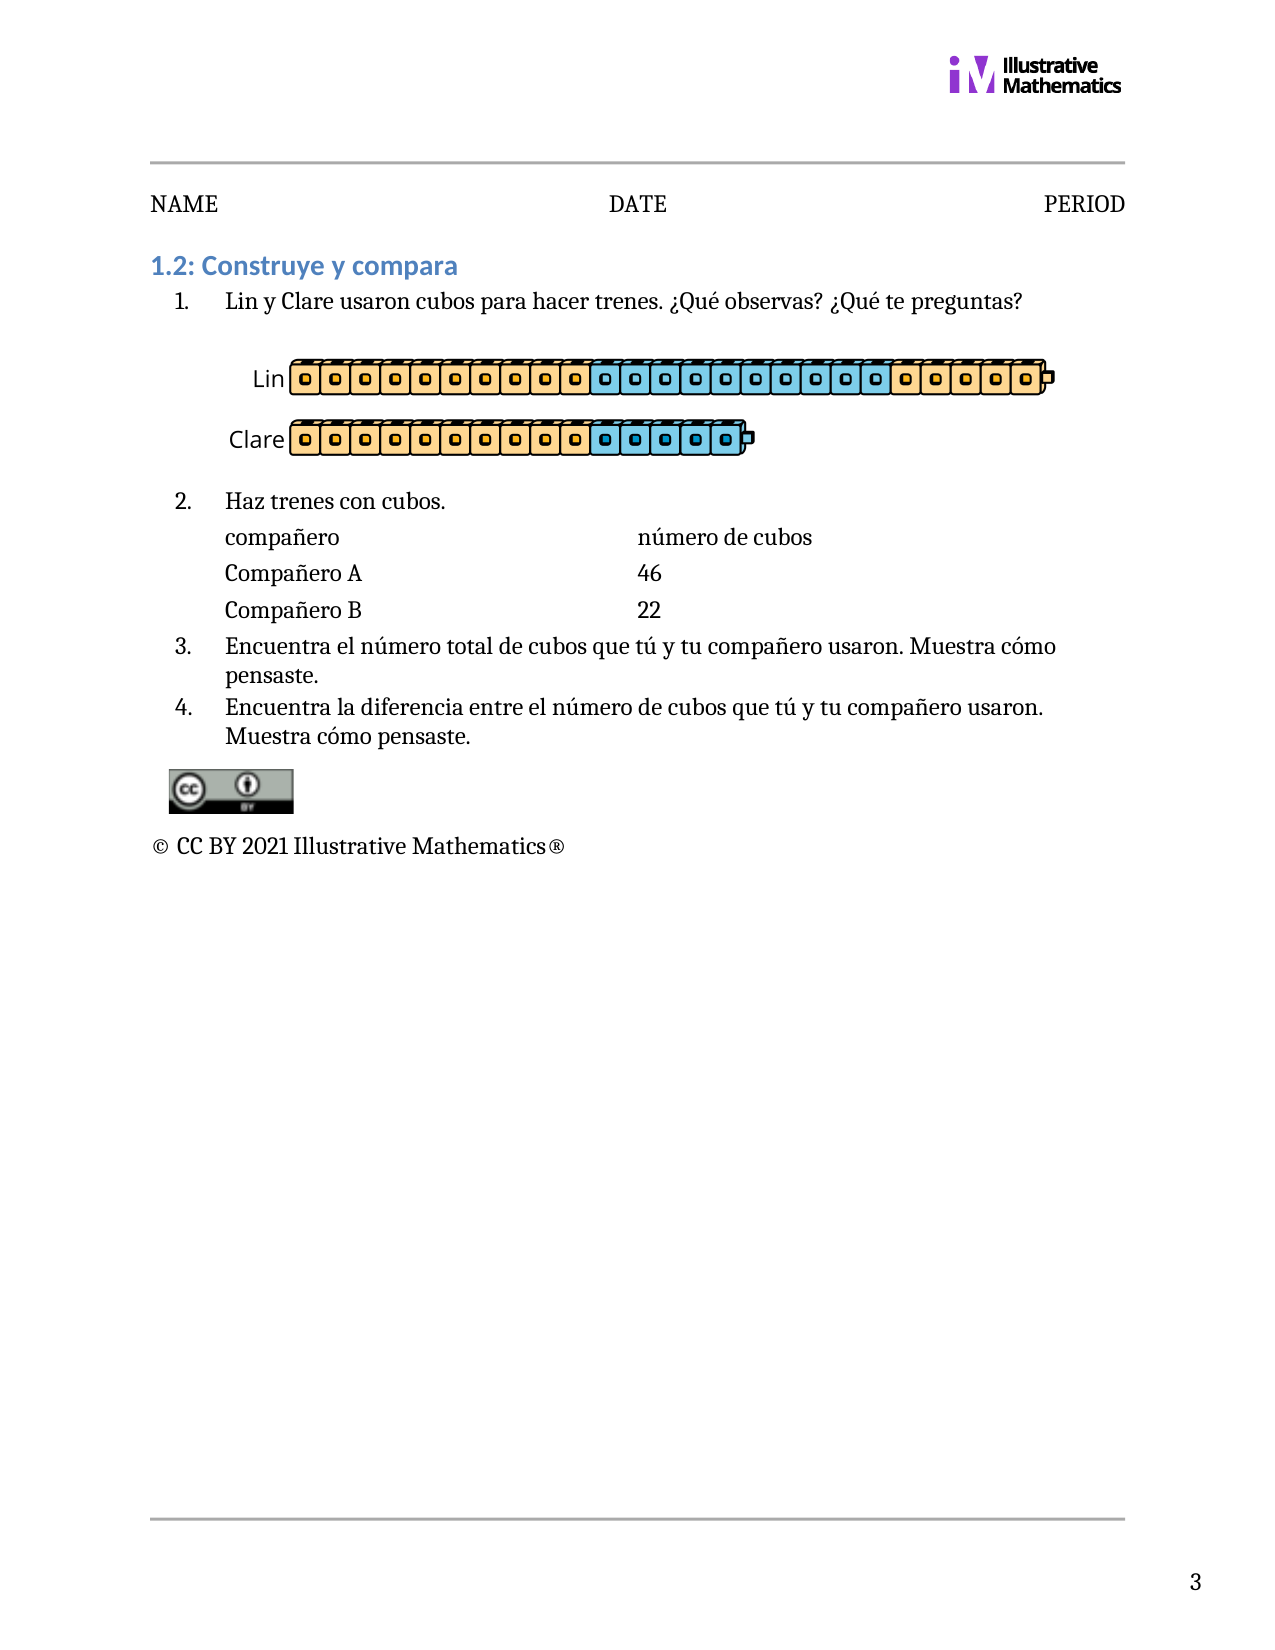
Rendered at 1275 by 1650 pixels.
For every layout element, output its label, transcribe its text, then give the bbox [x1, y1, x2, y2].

table_cell 22 [551, 592, 964, 628]
table_cell Compañero B [139, 592, 551, 628]
text © CC BY 2021 Illustrative Mathematics® [150, 832, 1125, 861]
picture [193, 348, 1169, 484]
subtitle 1.2: Construye y compara [150, 247, 1125, 283]
table_header compañero [139, 519, 551, 556]
picture [949, 55, 1121, 93]
table_cell 46 [551, 556, 964, 592]
list Encuentra la diferencia entre el número de cubos que tú y tu compañero usaron. Muestra cómo pensaste. [175, 693, 1125, 751]
list Lin y Clare usaron cubos para hacer trenes. ¿Qué observas? ¿Qué te preguntas? [175, 287, 1125, 316]
table_header número de cubos [551, 519, 964, 556]
list Haz trenes con cubos. [175, 487, 1125, 516]
table_cell Compañero A [139, 556, 551, 592]
list Encuentra el número total de cubos que tú y tu compañero usaron. Muestra cómo pensaste. [175, 632, 1125, 689]
picture [168, 769, 294, 814]
